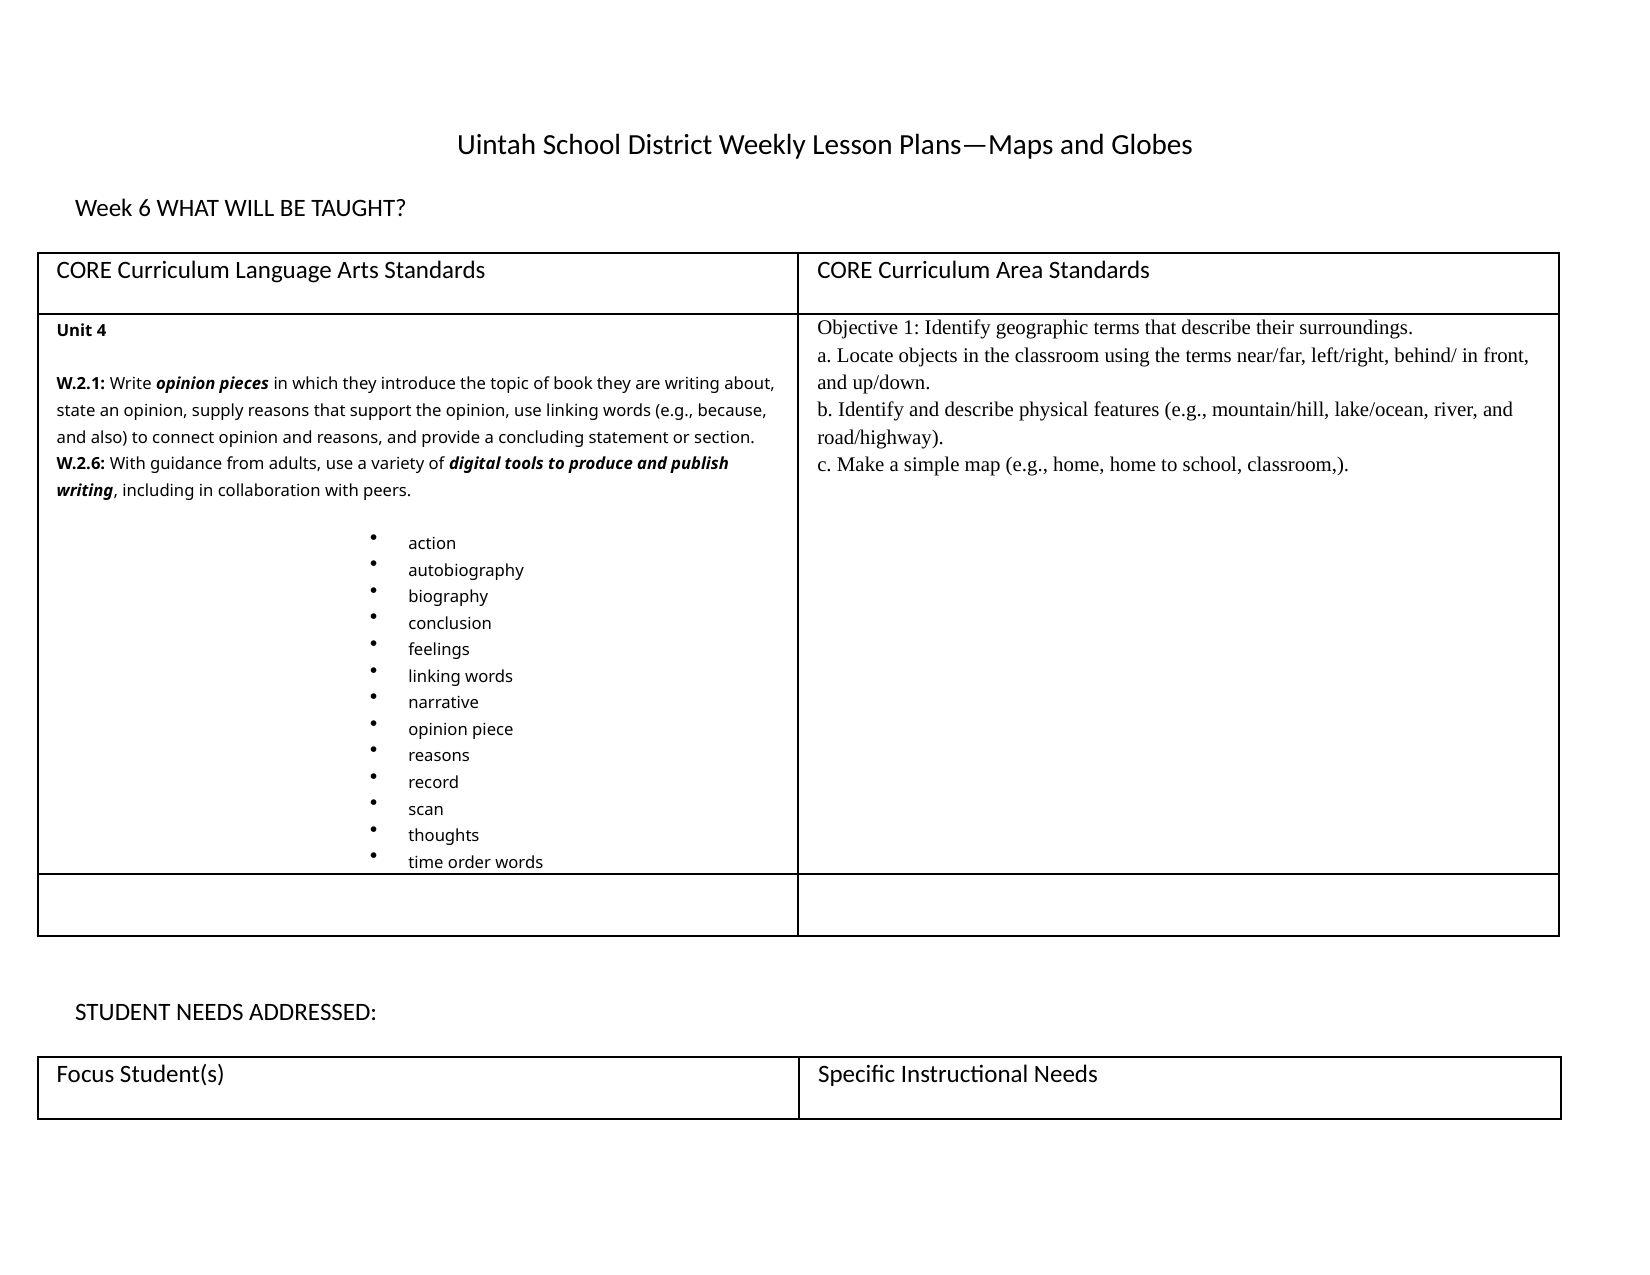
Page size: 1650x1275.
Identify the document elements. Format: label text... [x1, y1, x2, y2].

table_header CORE Curriculum Area Standards [799, 254, 1558, 313]
table_header Specific Instructional Needs [800, 1058, 1560, 1117]
text STUDENT NEEDS ADDRESSED: [75, 996, 1575, 1027]
table_cell [39, 875, 797, 934]
table_cell [799, 875, 1558, 934]
text Uintah School District Weekly Lesson Plans—Maps and Globes [75, 127, 1575, 162]
table_header CORE Curriculum Language Arts Standards [39, 254, 797, 313]
text Week 6 WHAT WILL BE TAUGHT? [75, 192, 1575, 223]
table_header Focus Student(s) [39, 1058, 798, 1117]
table_cell Unit 4 W.2.1: Write opinion pieces in which they introduce the topic of book they are writing about, state an opinion, supply reasons that support the opinion, use linking words (e.g., because, and also) to connect opinion and reasons, and provide a concluding statement or section. W.2.6: With guidance from adults, use a variety of digital tools to produce and publish writing, including in collaboration with peers.  action  autobiography  biography  conclusion  feelings  linking words  narrative  opinion piece  reasons  record  scan  thoughts  time order words [39, 315, 797, 873]
table_cell Objective 1: Identify geographic terms that describe their surroundings. a. Locate objects in the classroom using the terms near/far, left/right, behind/ in front, and up/down. b. Identify and describe physical features (e.g., mountain/hill, lake/ocean, river, and road/highway). c. Make a simple map (e.g., home, home to school, classroom,). [799, 315, 1558, 873]
